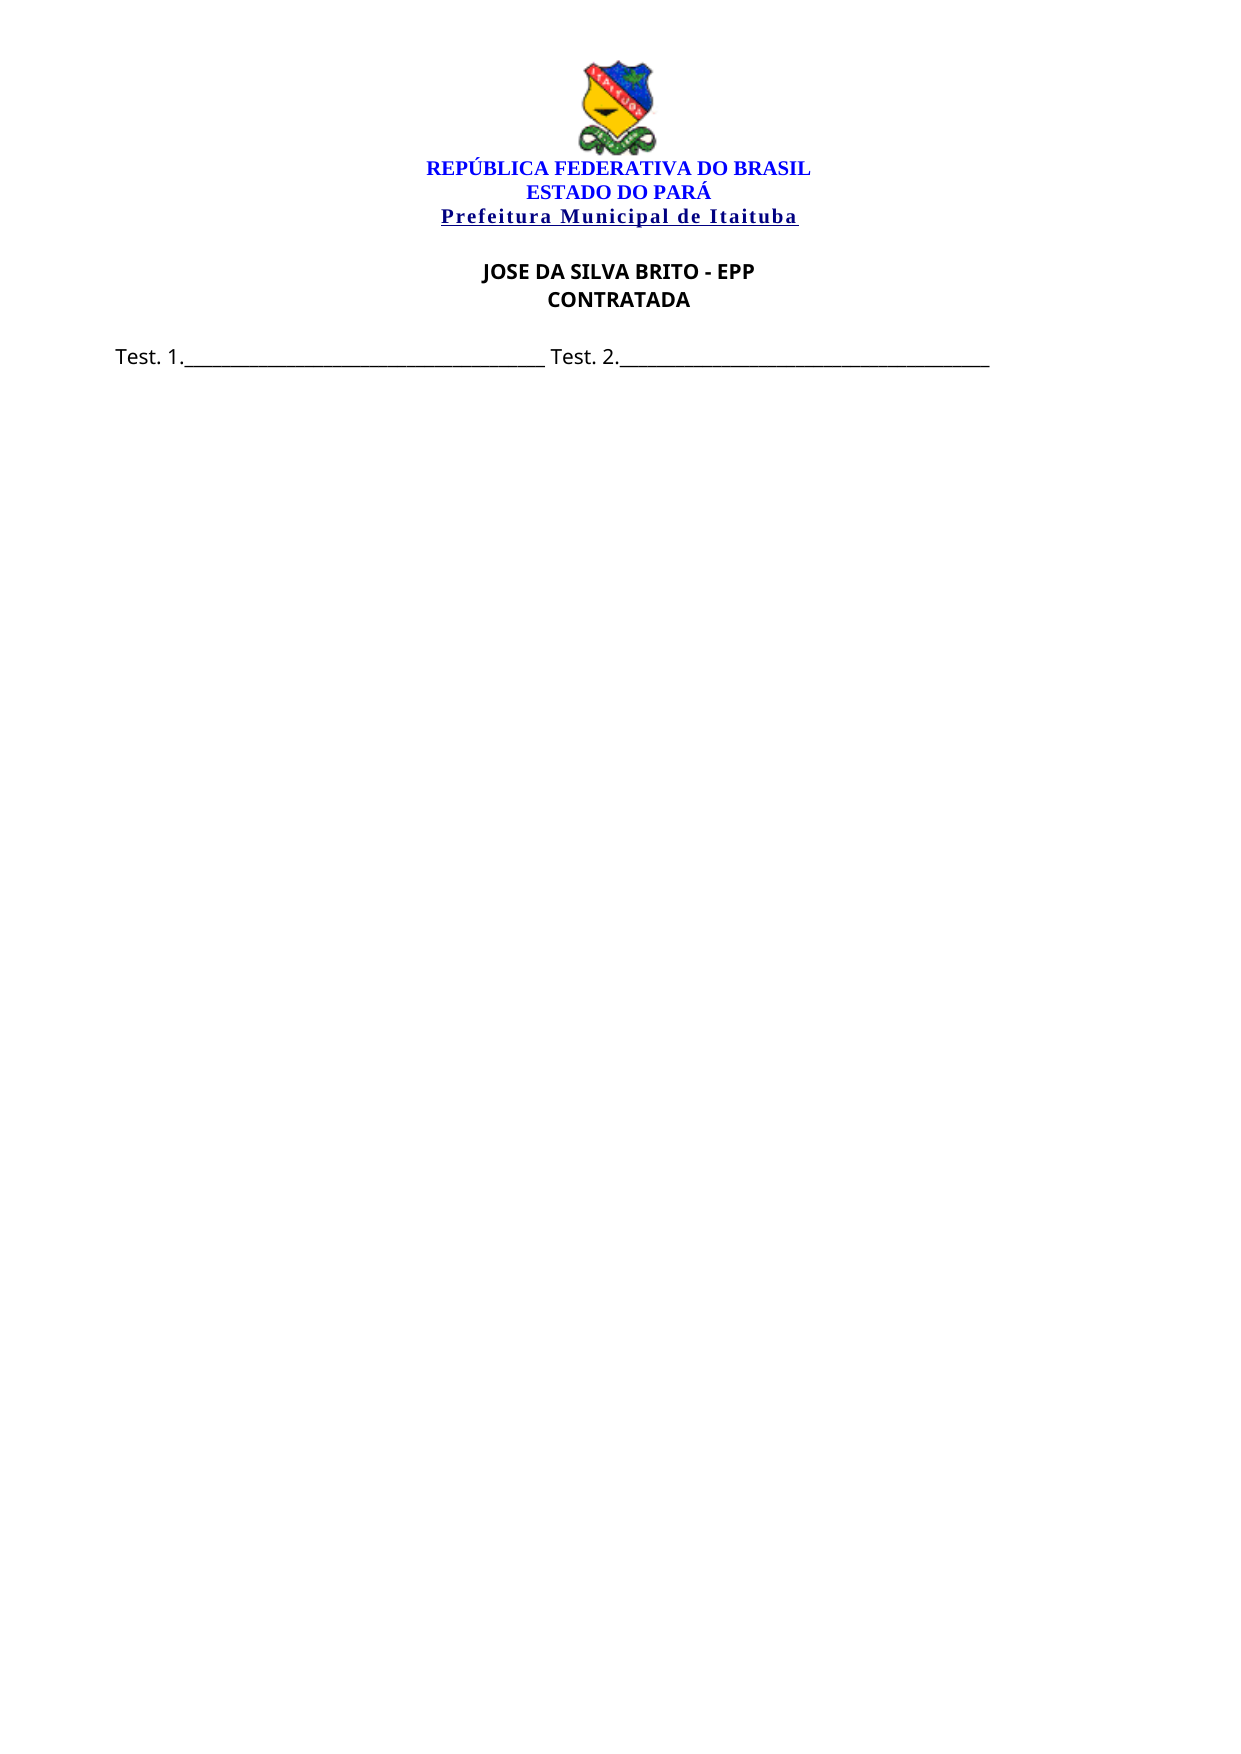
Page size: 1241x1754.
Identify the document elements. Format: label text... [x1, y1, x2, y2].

text CONTRATADA [115, 286, 1122, 314]
text Test. 1._______________________________________ Test. 2.________________________________________ [115, 342, 1122, 371]
picture [571, 56, 666, 157]
text JOSE DA SILVA BRITO - EPP [115, 257, 1122, 286]
